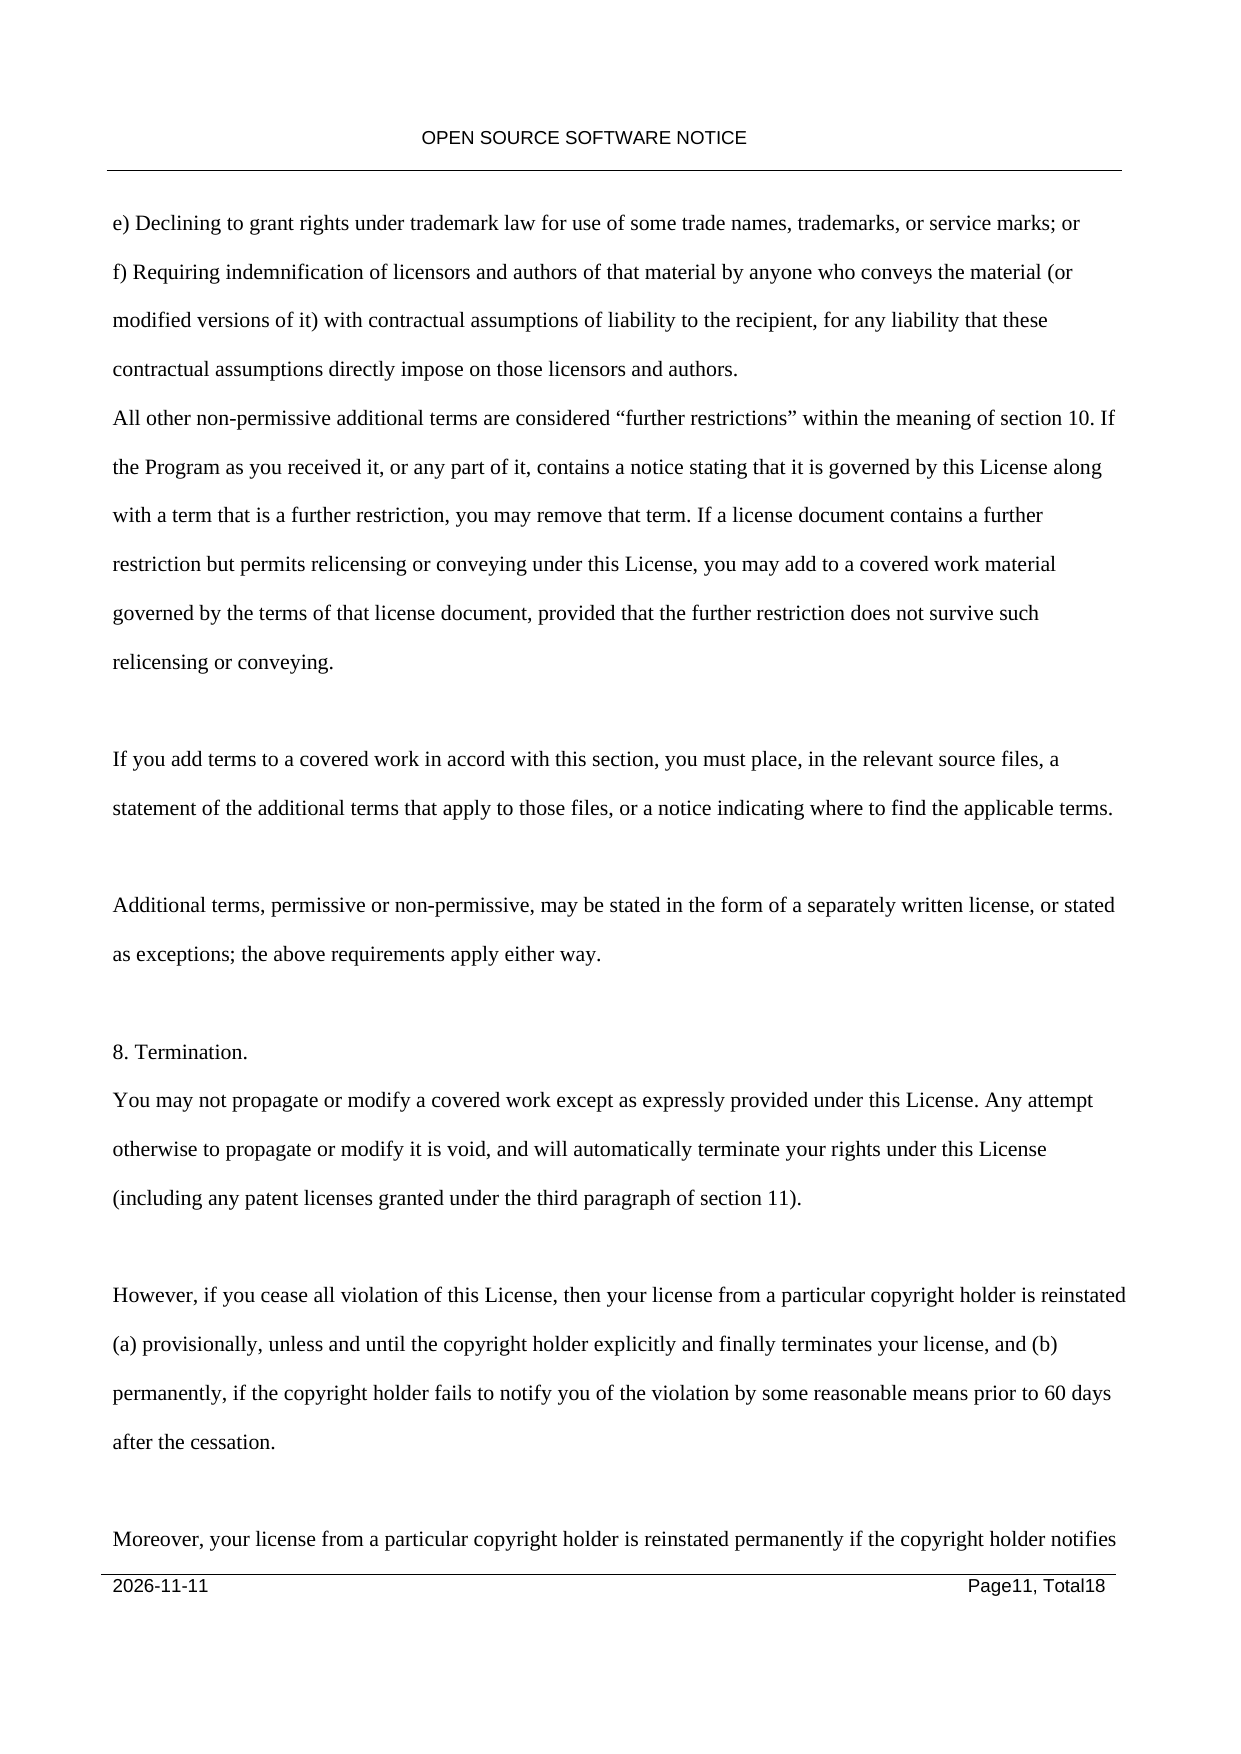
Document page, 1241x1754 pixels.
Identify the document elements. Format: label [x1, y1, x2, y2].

text [112, 206, 1128, 1555]
